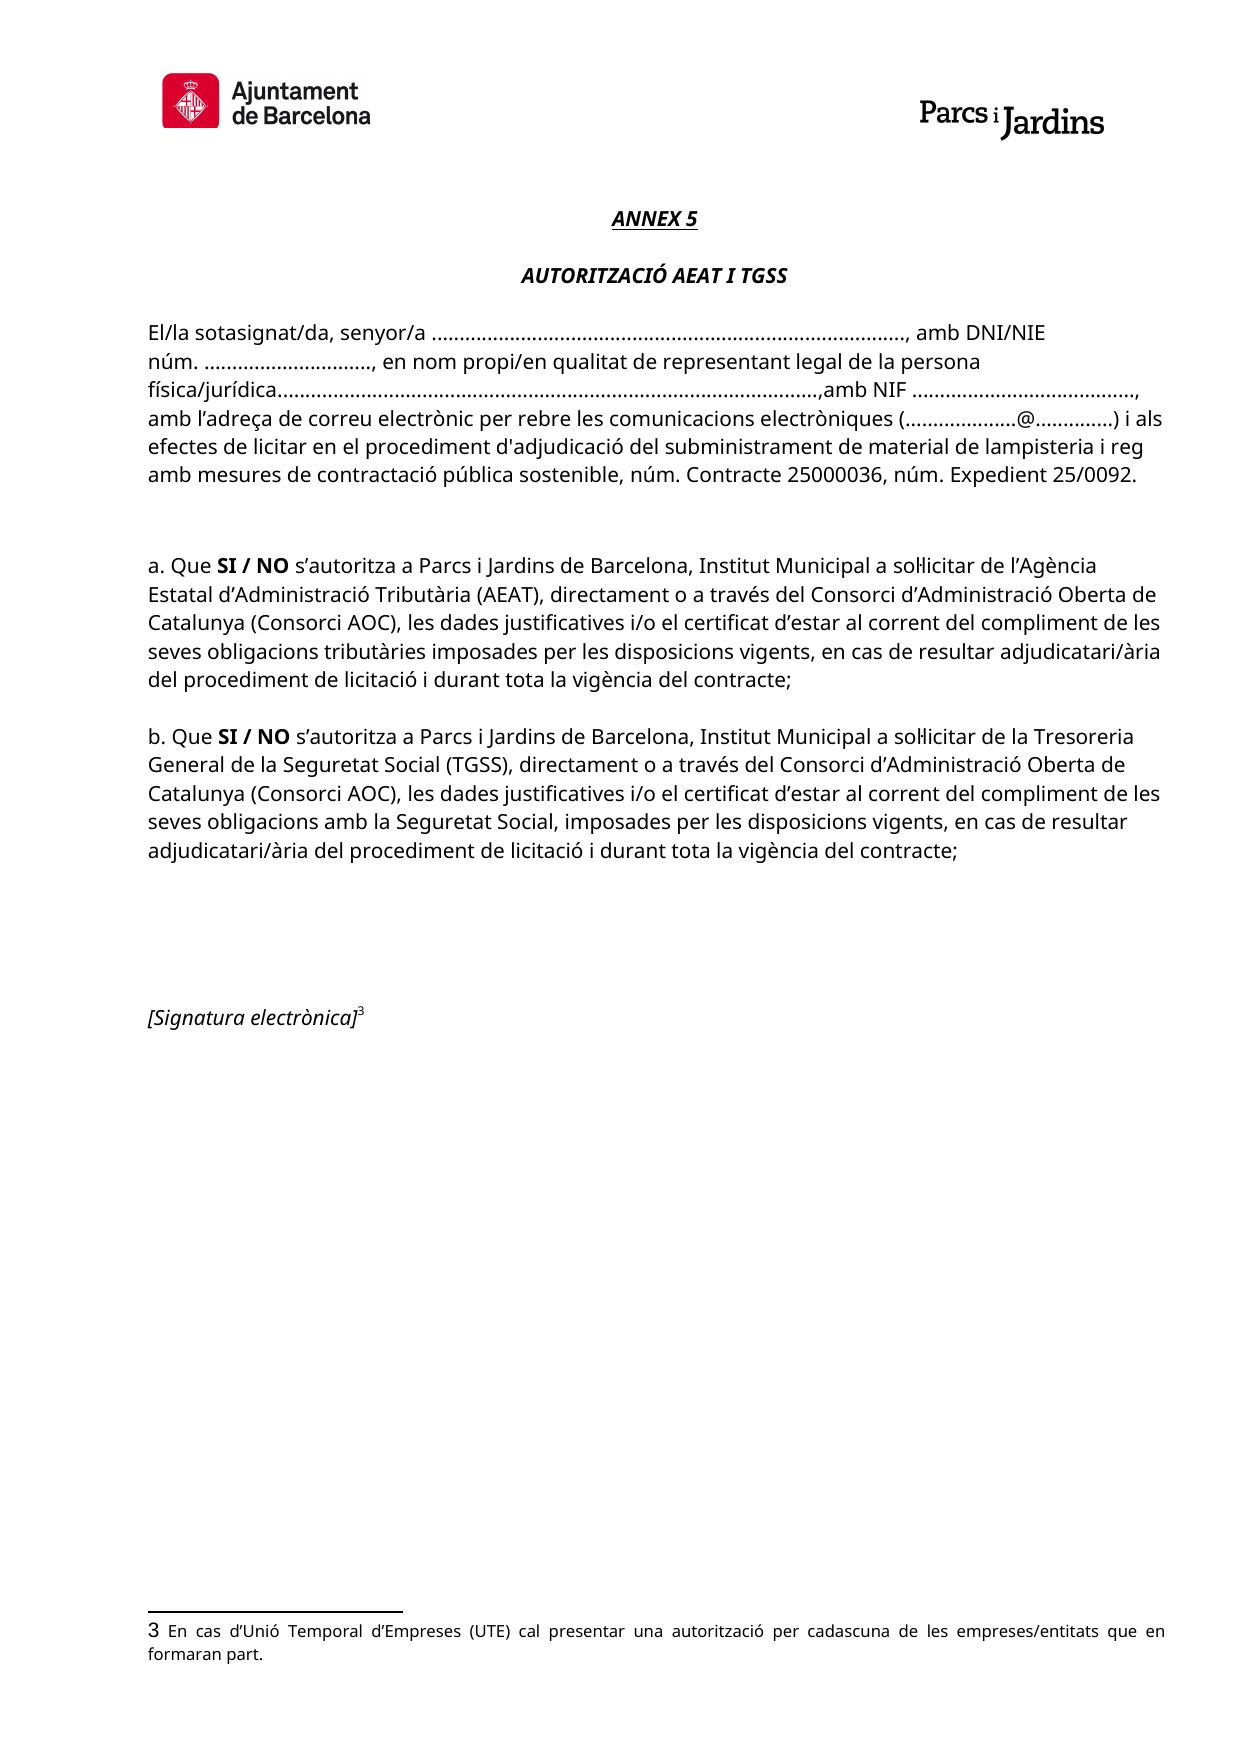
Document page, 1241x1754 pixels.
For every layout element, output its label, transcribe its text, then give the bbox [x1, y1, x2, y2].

text b. Que SI / NO s’autoritza a Parcs i Jardins de Barcelona, Institut Municipal a sol·licitar de la Tresoreria General de la Seguretat Social (TGSS), directament o a través del Consorci d’Administració Oberta de Catalunya (Consorci AOC), les dades justificatives i/o el certificat d’estar al corrent del compliment de les seves obligacions amb la Seguretat Social, imposades per les disposicions vigents, en cas de resultar adjudicatari/ària del procediment de licitació i durant tota la vigència del contracte; [148, 722, 1167, 864]
text a. Que SI / NO s’autoritza a Parcs i Jardins de Barcelona, Institut Municipal a sol·licitar de l’Agència Estatal d’Administració Tributària (AEAT), directament o a través del Consorci d’Administració Oberta de Catalunya (Consorci AOC), les dades justificatives i/o el certificat d’estar al corrent del compliment de les seves obligacions tributàries imposades per les disposicions vigents, en cas de resultar adjudicatari/ària del procediment de licitació i durant tota la vigència del contracte; [148, 551, 1167, 694]
picture [162, 73, 371, 128]
title ANNEX 5 [148, 204, 1162, 233]
text El/la sotasignat/da, senyor/a ....................................................................................., amb DNI/NIE núm. .............................., en nom propi/en qualitat de representant legal de la persona física/jurídica.................................................................................................,amb NIF ........................................, amb l’adreça de correu electrònic per rebre les comunicacions electròniques (....................@..............) i als efectes de licitar en el procediment d'adjudicació del subministrament de material de lampisteria i reg amb mesures de contractació pública sostenible, núm. Contracte 25000036, núm. Expedient 25/0092. [148, 318, 1167, 489]
text [Signatura electrònica] [148, 1003, 1167, 1031]
title AUTORITZACIÓ AEAT I TGSS [148, 261, 1162, 290]
picture [918, 100, 1105, 141]
